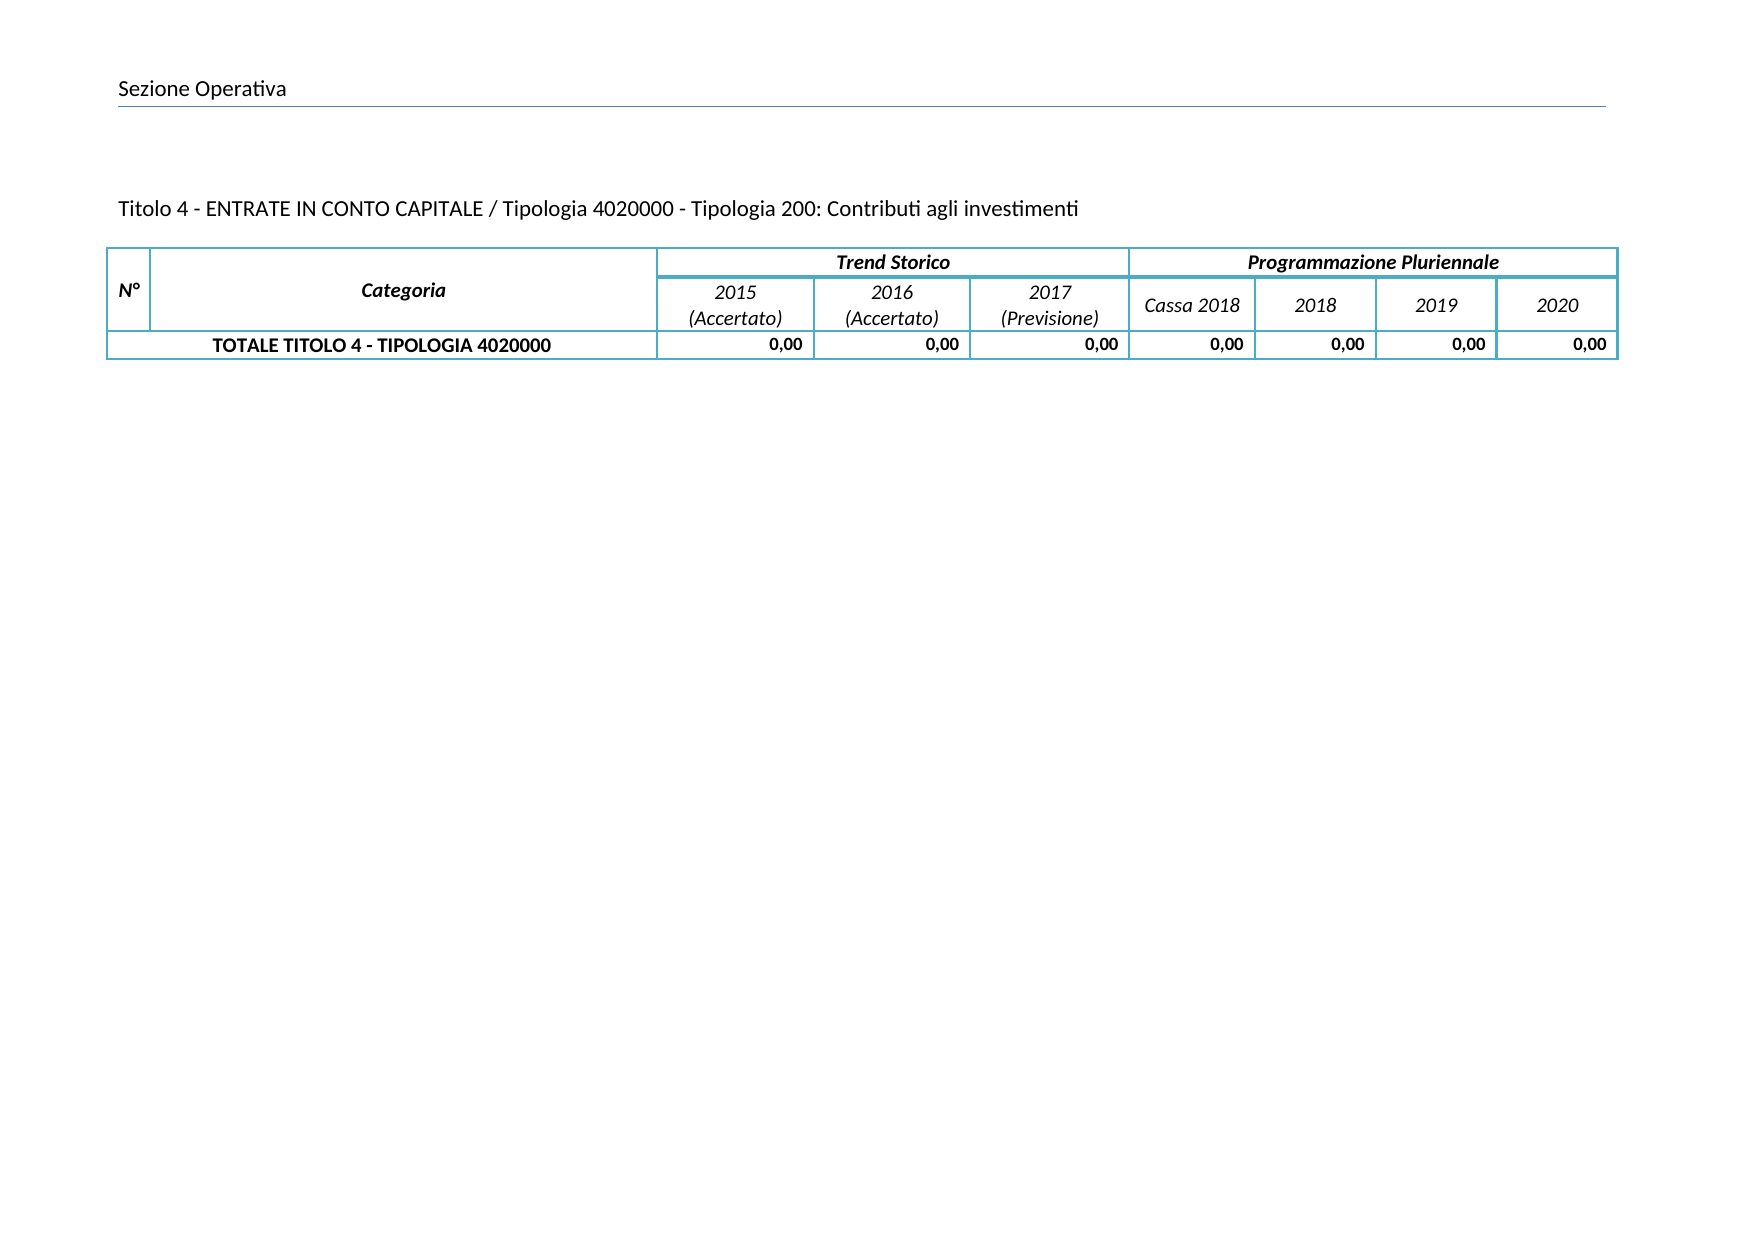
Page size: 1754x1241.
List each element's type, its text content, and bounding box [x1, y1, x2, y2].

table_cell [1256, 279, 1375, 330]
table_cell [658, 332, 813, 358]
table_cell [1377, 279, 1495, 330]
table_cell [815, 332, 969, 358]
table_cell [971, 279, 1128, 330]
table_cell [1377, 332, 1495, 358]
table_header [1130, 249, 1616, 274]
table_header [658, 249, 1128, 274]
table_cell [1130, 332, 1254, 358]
text Titolo 4 - ENTRATE IN CONTO CAPITALE / Tipologia 4020000 - Tipologia 200: Contributi agli investimenti [118, 194, 1606, 222]
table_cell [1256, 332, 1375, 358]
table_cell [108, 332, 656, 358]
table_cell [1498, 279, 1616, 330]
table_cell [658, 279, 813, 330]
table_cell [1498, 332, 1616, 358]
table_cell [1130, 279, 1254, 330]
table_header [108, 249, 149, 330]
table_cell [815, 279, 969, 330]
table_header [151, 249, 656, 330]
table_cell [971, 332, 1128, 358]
